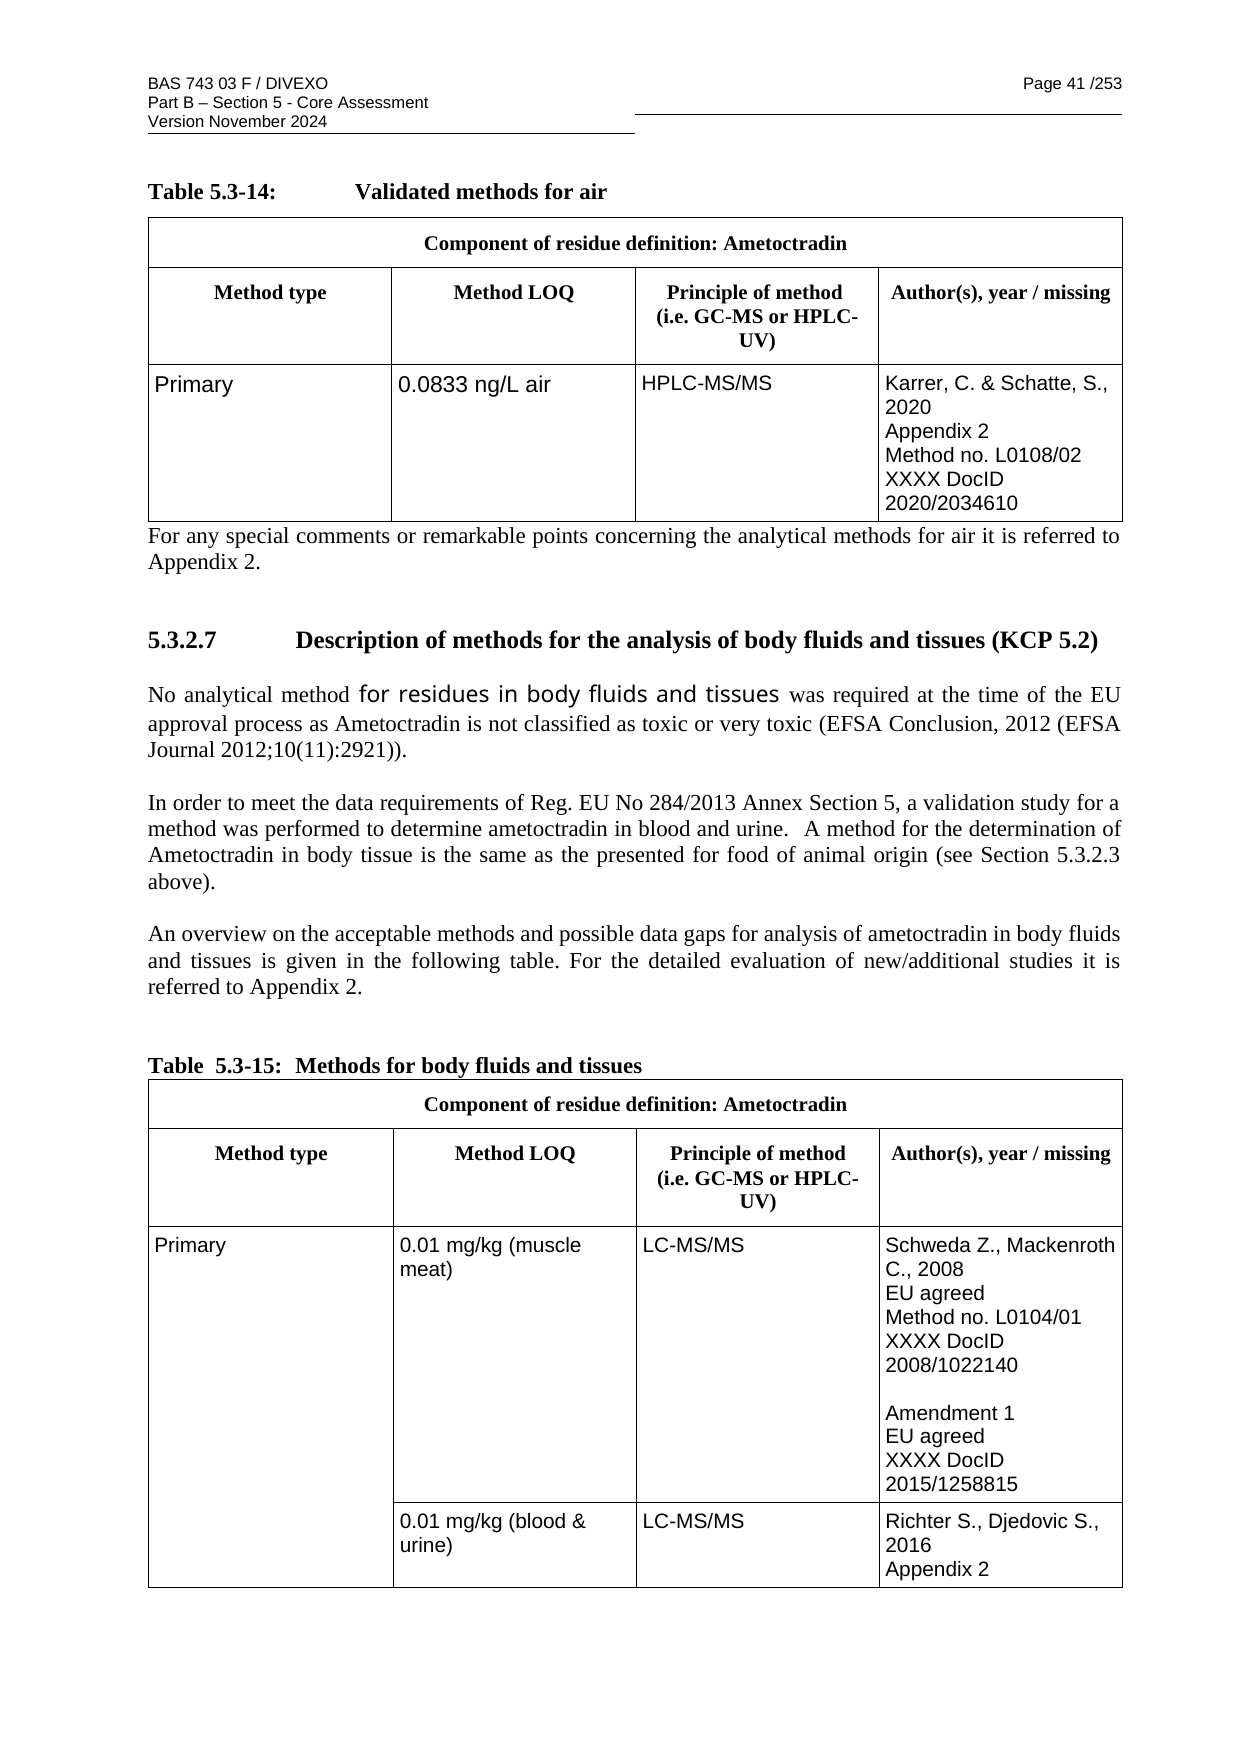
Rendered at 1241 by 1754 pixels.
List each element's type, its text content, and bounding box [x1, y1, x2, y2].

text No analytical method for residues in body fluids and tissues was required at the time of the EU approval process as Ametoctradin is not classified as toxic or very toxic (EFSA Conclusion, 2012 (EFSA Journal 2012;10(11):2921)). [148, 678, 1122, 762]
table_cell Primary [149, 1227, 393, 1587]
table_cell Principle of method (i.e. GC-MS or HPLC-UV) [636, 268, 878, 364]
text An overview on the acceptable methods and possible data gaps for analysis of ametoctradin in body fluids and tissues is given in the following table. For the detailed evaluation of new/additional studies it is referred to Appendix 2. [148, 921, 1122, 999]
table_cell Method type [149, 268, 391, 364]
table_cell Primary [149, 365, 391, 521]
table_cell Author(s), year / missing [880, 1129, 1122, 1226]
table_cell Karrer, C. & Schatte, S., 2020 Appendix 2 Method no. L0108/02 XXXX DocID 2020/2034610 [879, 365, 1122, 521]
table_cell 0.01 mg/kg (blood & urine) [394, 1503, 636, 1587]
table_cell LC-MS/MS [637, 1503, 879, 1587]
text For any special comments or remarkable points concerning the analytical methods for air it is referred to Appendix 2. [148, 522, 1122, 575]
table_cell Method LOQ [394, 1129, 636, 1226]
table_header Component of residue definition: Ametoctradin [149, 218, 1122, 267]
table_cell Principle of method (i.e. GC-MS or HPLC-UV) [637, 1129, 879, 1226]
table_cell HPLC-MS/MS [636, 365, 878, 521]
table_cell 0.0833 ng/L air [392, 365, 635, 521]
table_cell Method type [149, 1129, 393, 1226]
table_cell Method LOQ [392, 268, 635, 364]
text Table 5.3-10: Validated methods for air [148, 178, 1122, 205]
table_cell Author(s), year / missing [879, 268, 1122, 364]
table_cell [880, 1503, 1122, 1587]
text Table 5.3-11: Methods for body fluids and tissues [148, 1052, 1122, 1079]
table_header Component of residue definition: Ametoctradin [149, 1080, 1122, 1128]
text In order to meet the data requirements of Reg. EU No 284/2013 Annex Section 5, a validation study for a method was performed to determine ametoctradin in blood and urine. A method for the determination of Ametoctradin in body tissue is the same as the presented for food of animal origin (see Section 5.3.2.3 above). [148, 789, 1122, 894]
subtitle Description of methods for the analysis of body fluids and tissues (KCP 5.2) [148, 625, 1122, 653]
table_cell LC-MS/MS [637, 1227, 879, 1502]
table_cell 0.01 mg/kg (muscle meat) [394, 1227, 636, 1502]
table_cell Schweda Z., Mackenroth C., 2008 EU agreed Method no. L0104/01 XXXX DocID 2008/1022140 Amendment 1 EU agreed XXXX DocID 2015/1258815 [880, 1227, 1122, 1502]
